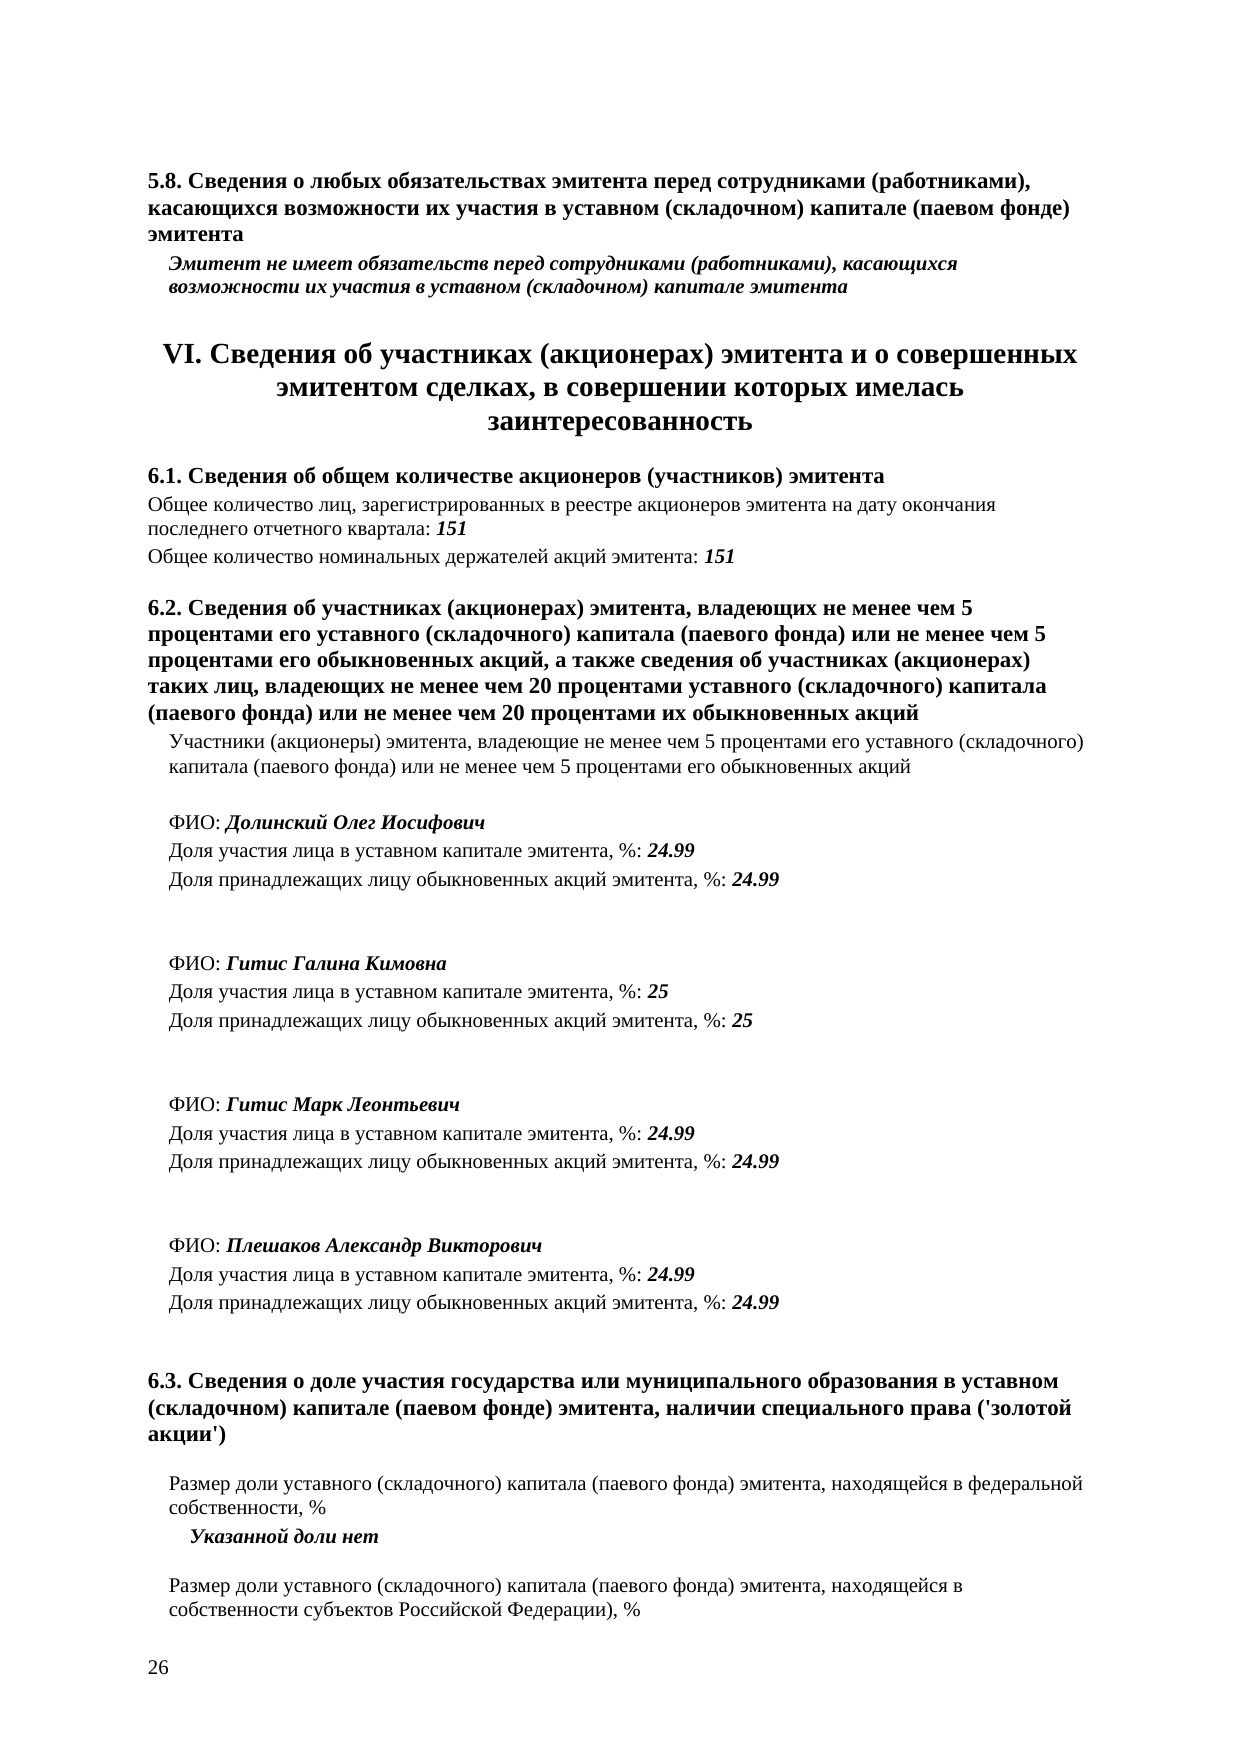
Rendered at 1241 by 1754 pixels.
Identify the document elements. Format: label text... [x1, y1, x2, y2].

text Доля принадлежащих лицу обыкновенных акций эмитента, %: 25 [168, 1008, 1092, 1032]
subtitle 6.3. Сведения о доле участия государства или муниципального образования в уставном (складочном) капитале (паевом фонде) эмитента, наличии специального права ('золотой акции') [148, 1367, 1092, 1446]
text ФИО: Гитис Марк Леонтьевич [168, 1092, 1092, 1116]
text Доля принадлежащих лицу обыкновенных акций эмитента, %: 24.99 [168, 1149, 1092, 1173]
text ФИО: Гитис Галина Кимовна [168, 951, 1092, 975]
text Доля участия лица в уставном капитале эмитента, %: 24.99 [168, 838, 1092, 862]
subtitle Размер доли уставного (складочного) капитала (паевого фонда) эмитента, находящейся в федеральной собственности, % [168, 1471, 1092, 1519]
subtitle Размер доли уставного (складочного) капитала (паевого фонда) эмитента, находящейся в собственности субъектов Российской Федерации), % [168, 1573, 1092, 1621]
text ФИО: Долинский Олег Иосифович [168, 810, 1092, 834]
text Доля участия лица в уставном капитале эмитента, %: 25 [168, 979, 1092, 1003]
text Участники (акционеры) эмитента, владеющие не менее чем 5 процентами его уставного (складочного) капитала (паевого фонда) или не менее чем 5 процентами его обыкновенных акций [168, 729, 1092, 778]
subtitle 6.1. Сведения об общем количестве акционеров (участников) эмитента [148, 462, 1092, 488]
subtitle 6.2. Сведения об участниках (акционерах) эмитента, владеющих не менее чем 5 процентами его уставного (складочного) капитала (паевого фонда) или не менее чем 5 процентами его обыкновенных акций, а также сведения об участниках (акционерах) таких лиц, владеющих не менее чем 20 процентами уставного (складочного) капитала (паевого фонда) или не менее чем 20 процентами их обыкновенных акций [148, 593, 1092, 725]
text Указанной доли нет [189, 1523, 1092, 1548]
text ФИО: Плешаков Александр Викторович [168, 1233, 1092, 1257]
text Доля участия лица в уставном капитале эмитента, %: 24.99 [168, 1262, 1092, 1286]
text Общее количество лиц, зарегистрированных в реестре акционеров эмитента на дату окончания последнего отчетного квартала: 151 [148, 492, 1092, 540]
text Доля участия лица в уставном капитале эмитента, %: 24.99 [168, 1121, 1092, 1144]
subtitle VI. Сведения об участниках (акционерах) эмитента и о совершенных эмитентом сделках, в совершении которых имелась заинтересованность [148, 336, 1092, 437]
text Эмитент не имеет обязательств перед сотрудниками (работниками), касающихся возможности их участия в уставном (складочном) капитале эмитента [168, 250, 1092, 298]
text Доля принадлежащих лицу обыкновенных акций эмитента, %: 24.99 [168, 1290, 1092, 1314]
text Доля принадлежащих лицу обыкновенных акций эмитента, %: 24.99 [168, 866, 1092, 891]
subtitle 5.8. Сведения о любых обязательствах эмитента перед сотрудниками (работниками), касающихся возможности их участия в уставном (складочном) капитале (паевом фонде) эмитента [148, 167, 1092, 246]
text Общее количество номинальных держателей акций эмитента: 151 [148, 544, 1092, 568]
